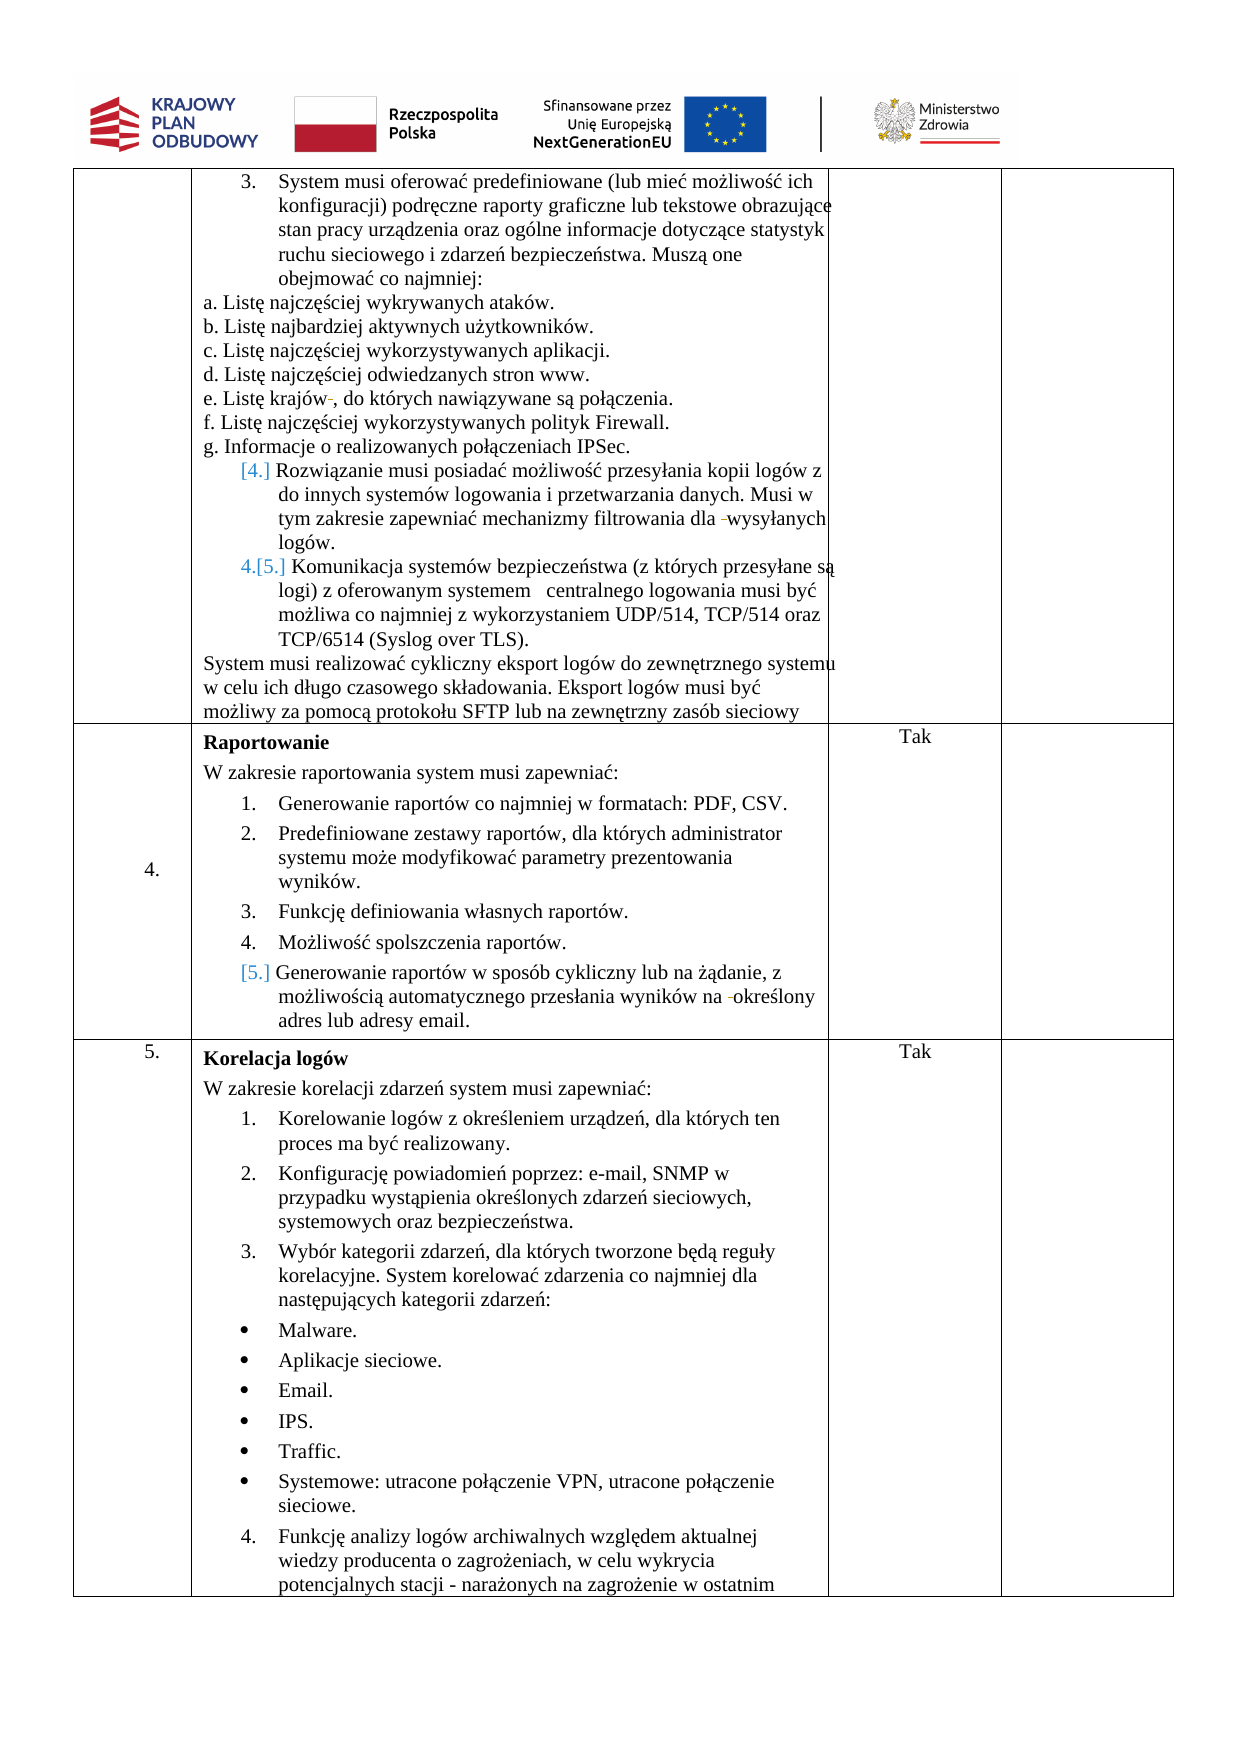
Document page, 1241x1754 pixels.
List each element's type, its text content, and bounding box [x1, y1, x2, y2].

table_cell Tak [829, 724, 1001, 1038]
table_cell [1002, 1040, 1173, 1596]
table_cell Tak [829, 1040, 1001, 1596]
table_cell [74, 169, 191, 723]
table_cell [1002, 169, 1173, 723]
table_cell Raportowanie W zakresie raportowania system musi zapewniać: Generowanie raportów co najmniej w formatach: PDF, CSV. Predefiniowane zestawy raportów, dla których administrator systemu może modyfikować parametry prezentowania wyników. Funkcję definiowania własnych raportów. Możliwość spolszczenia raportów. Generowanie raportów w sposób cykliczny lub na żądanie, z możliwością automatycznego przesłania wyników na określony adres lub adresy email. [192, 724, 828, 1038]
table_cell [1002, 724, 1173, 1038]
table_cell [74, 1040, 191, 1596]
table_cell Tak [829, 169, 1001, 723]
table_cell [74, 724, 191, 1038]
picture [73, 73, 1019, 168]
